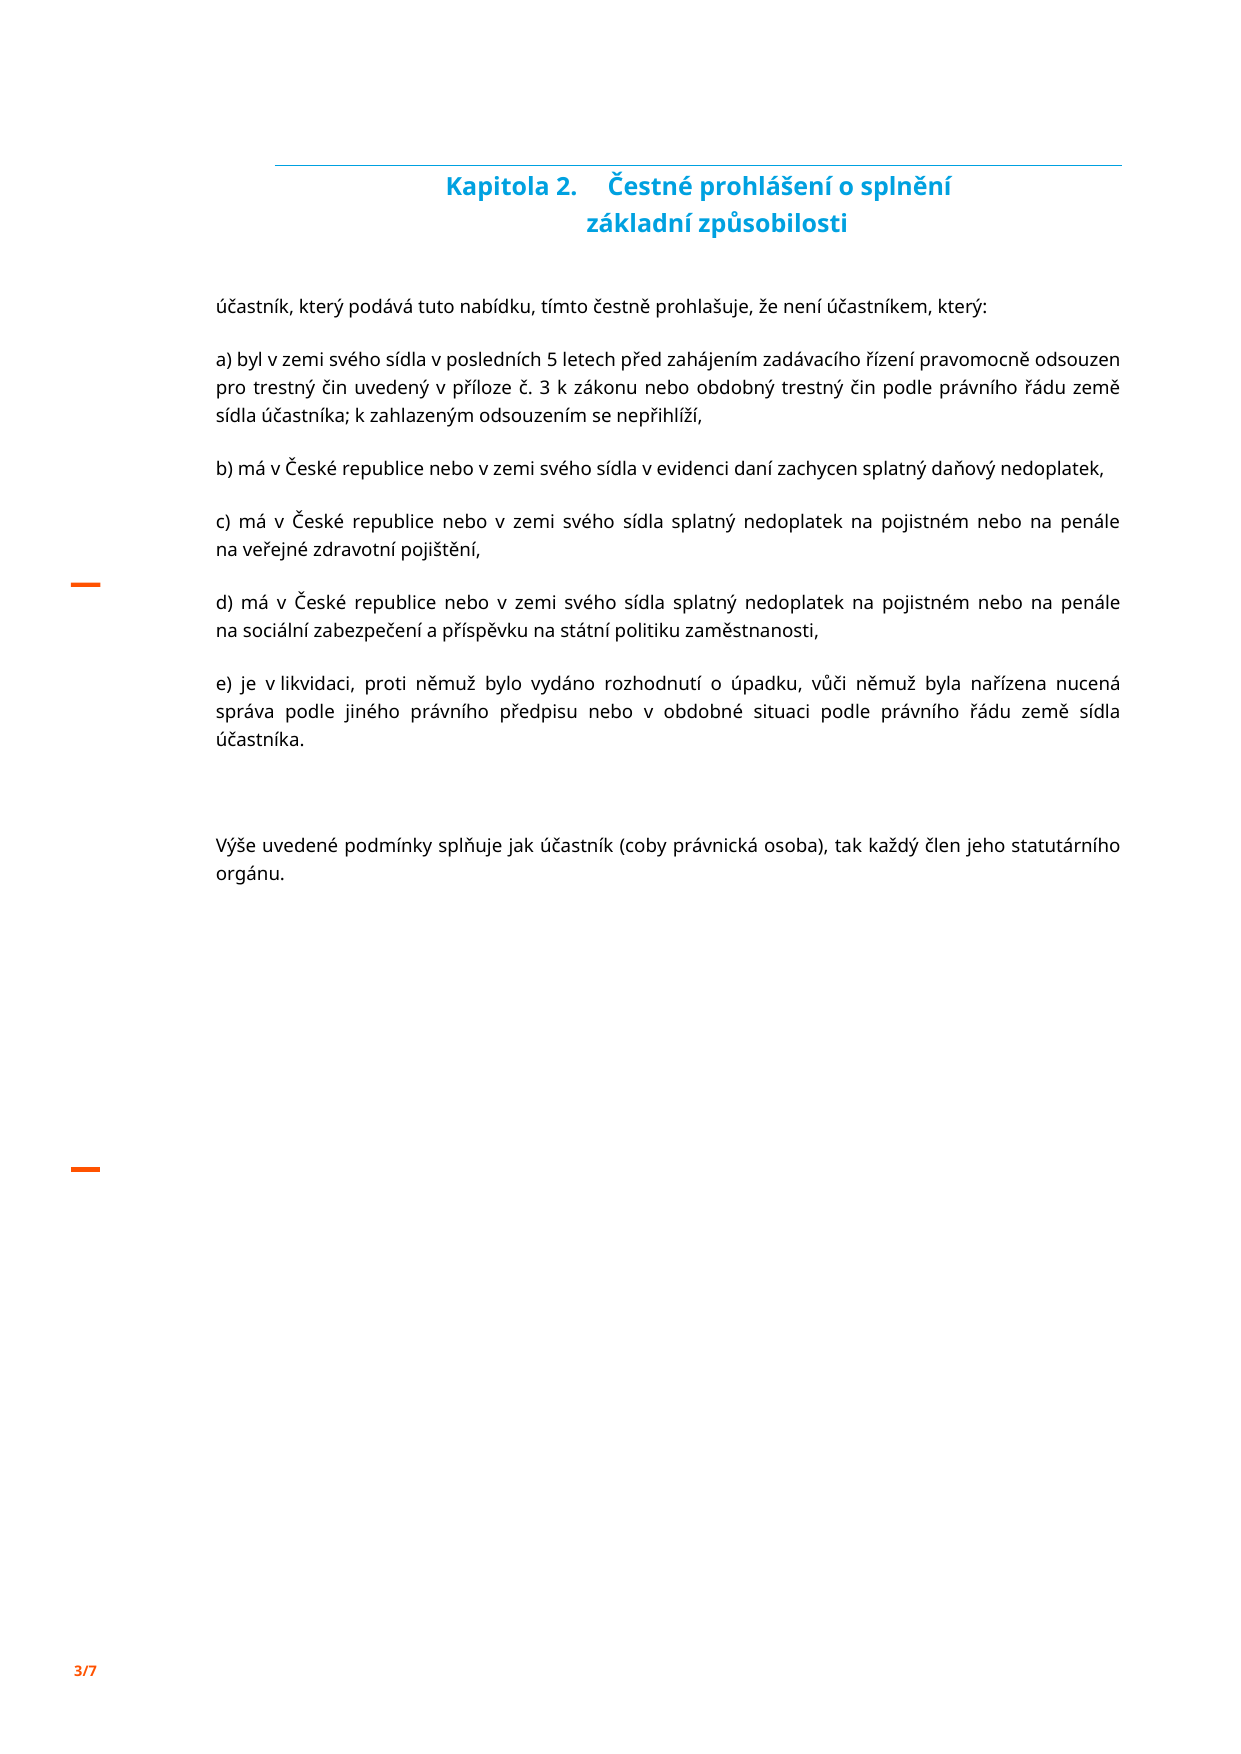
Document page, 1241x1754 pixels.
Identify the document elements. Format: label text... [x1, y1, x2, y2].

text účastník, který podává tuto nabídku, tímto čestně prohlašuje, že není účastníkem, který: [216, 293, 1122, 318]
text b) má v České republice nebo v zemi svého sídla v evidenci daní zachycen splatný daňový nedoplatek, [216, 455, 1122, 481]
text d) má v České republice nebo v zemi svého sídla splatný nedoplatek na pojistném nebo na penále na sociální zabezpečení a příspěvku na státní politiku zaměstnanosti, [216, 589, 1122, 643]
text c) má v České republice nebo v zemi svého sídla splatný nedoplatek na pojistném nebo na penále na veřejné zdravotní pojištění, [216, 508, 1122, 562]
text a) byl v zemi svého sídla v posledních 5 letech před zahájením zadávacího řízení pravomocně odsouzen pro trestný čin uvedený v příloze č. 3 k zákonu nebo obdobný trestný čin podle právního řádu země sídla účastníka; k zahlazeným odsouzením se nepřihlíží, [216, 346, 1122, 428]
text e) je v likvidaci, proti němuž bylo vydáno rozhodnutí o úpadku, vůči němuž byla nařízena nucená správa podle jiného právního předpisu nebo v obdobné situaci podle právního řádu země sídla účastníka. [216, 670, 1122, 752]
subtitle Čestné prohlášení o splnění základní způsobilosti [275, 166, 1122, 240]
text Výše uvedené podmínky splňuje jak účastník (coby právnická osoba), tak každý člen jeho statutárního orgánu. [216, 832, 1122, 886]
